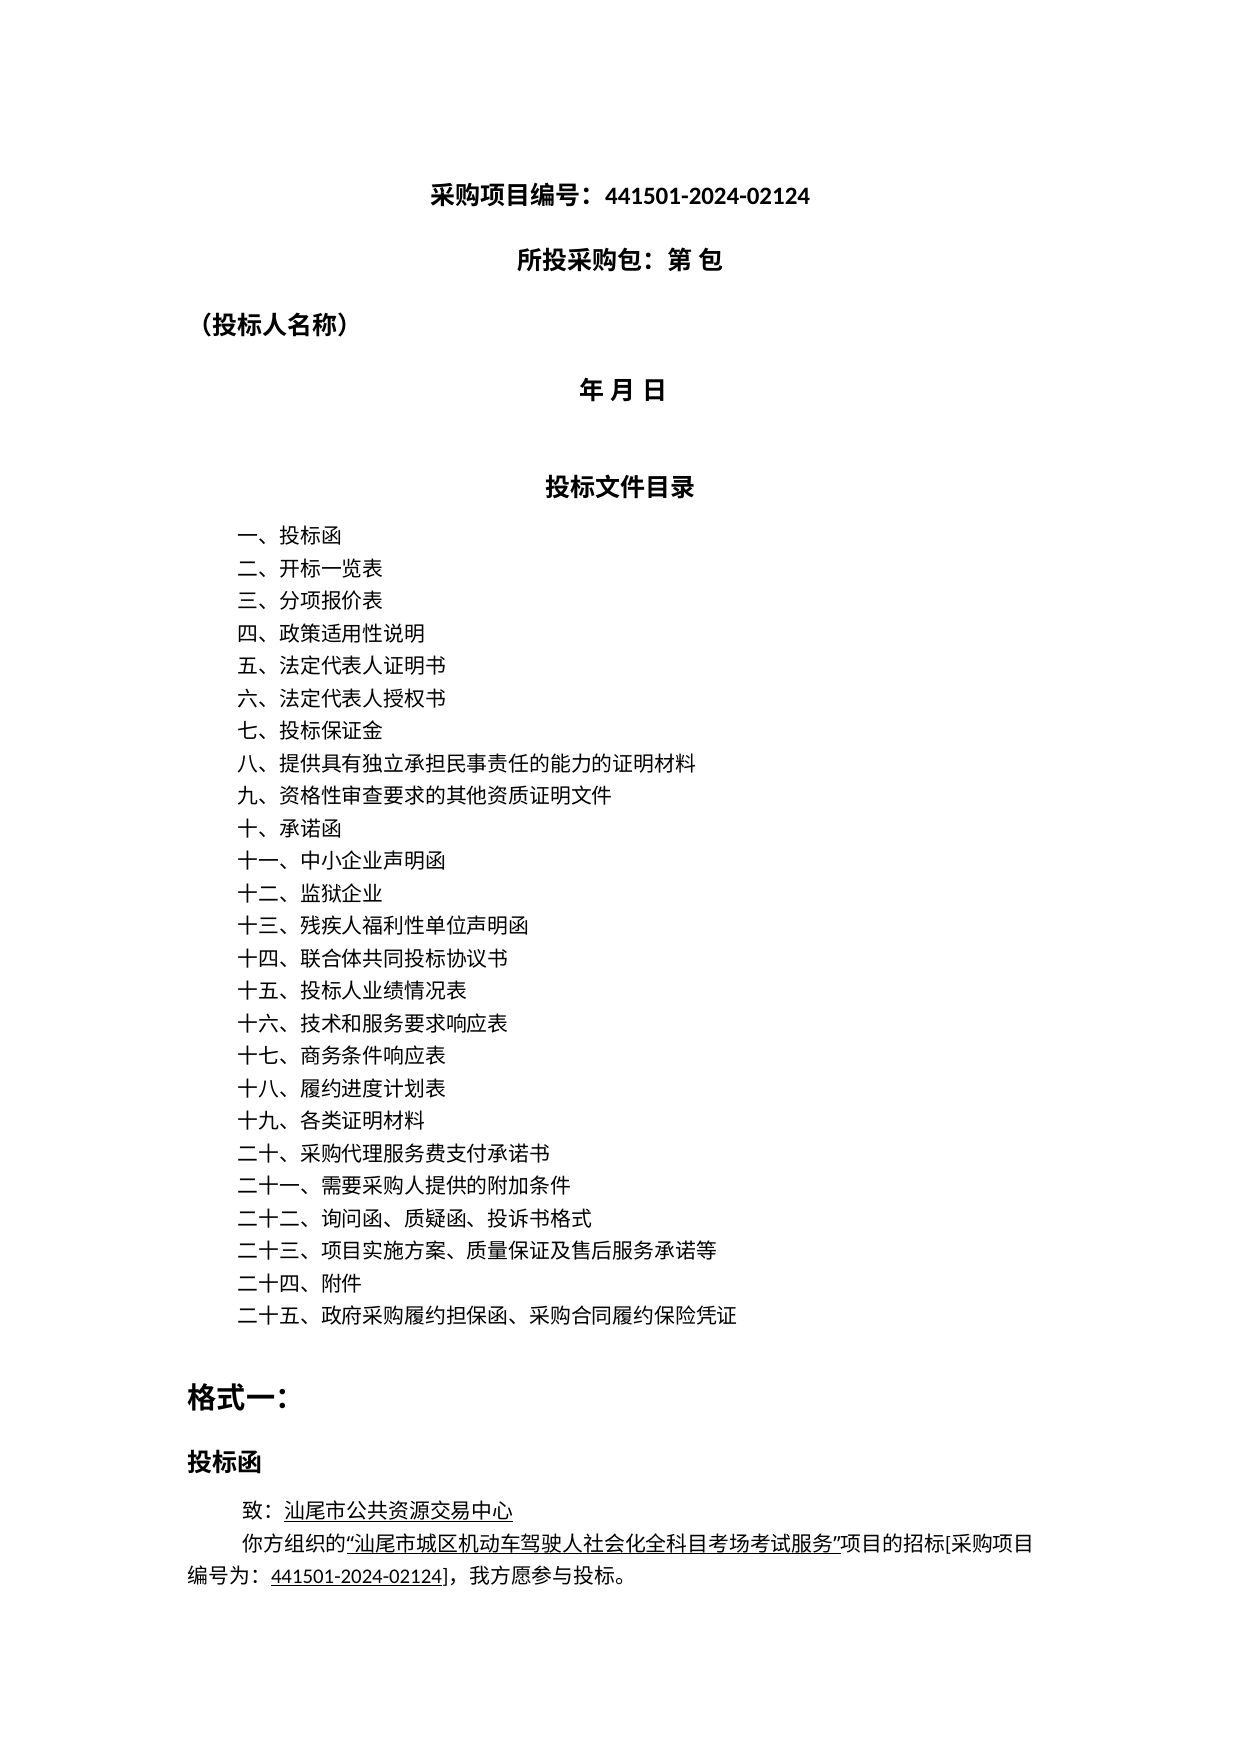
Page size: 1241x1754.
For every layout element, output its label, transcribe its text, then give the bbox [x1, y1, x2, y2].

text 十五、投标人业绩情况表 [187, 974, 1053, 1007]
text 十九、各类证明材料 [187, 1104, 1053, 1137]
text 十一、中小企业声明函 [187, 844, 1053, 877]
text 十四、联合体共同投标协议书 [187, 942, 1053, 974]
text 十、承诺函 [187, 812, 1053, 844]
text （投标人名称） [187, 292, 1053, 357]
text 二十、采购代理服务费支付承诺书 [187, 1137, 1053, 1169]
text 十三、残疾人福利性单位声明函 [187, 909, 1053, 942]
text 八、提供具有独立承担民事责任的能力的证明材料 [187, 747, 1053, 779]
text 二、开标一览表 [187, 552, 1053, 584]
text 格式一： [187, 1364, 1053, 1429]
text 三、分项报价表 [187, 584, 1053, 617]
text 六、法定代表人授权书 [187, 682, 1053, 714]
text 九、资格性审查要求的其他资质证明文件 [187, 779, 1053, 812]
text 投标函 [187, 1429, 1053, 1494]
text 年 月 日 [187, 357, 1053, 422]
text 二十三、项目实施方案、质量保证及售后服务承诺等 [187, 1234, 1053, 1267]
text 采购项目编号：441501-2024-02124 [187, 162, 1053, 227]
text 你方组织的“汕尾市城区机动车驾驶人社会化全科目考场考试服务”项目的招标[采购项目编号为：441501-2024-02124]，我方愿参与投标。 [187, 1527, 1053, 1592]
text 四、政策适用性说明 [187, 617, 1053, 649]
text 一、投标函 [187, 519, 1053, 552]
text 十六、技术和服务要求响应表 [187, 1007, 1053, 1039]
text 七、投标保证金 [187, 714, 1053, 747]
text 五、法定代表人证明书 [187, 649, 1053, 682]
text 致：汕尾市公共资源交易中心 [187, 1494, 1053, 1527]
text 二十四、附件 [187, 1267, 1053, 1299]
text 投标文件目录 [187, 454, 1053, 519]
text 所投采购包：第 包 [187, 227, 1053, 292]
text 二十一、需要采购人提供的附加条件 [187, 1169, 1053, 1202]
text 十二、监狱企业 [187, 877, 1053, 909]
text 十七、商务条件响应表 [187, 1039, 1053, 1072]
text 二十五、政府采购履约担保函、采购合同履约保险凭证 [187, 1299, 1053, 1332]
text 十八、履约进度计划表 [187, 1072, 1053, 1104]
text 二十二、询问函、质疑函、投诉书格式 [187, 1202, 1053, 1234]
